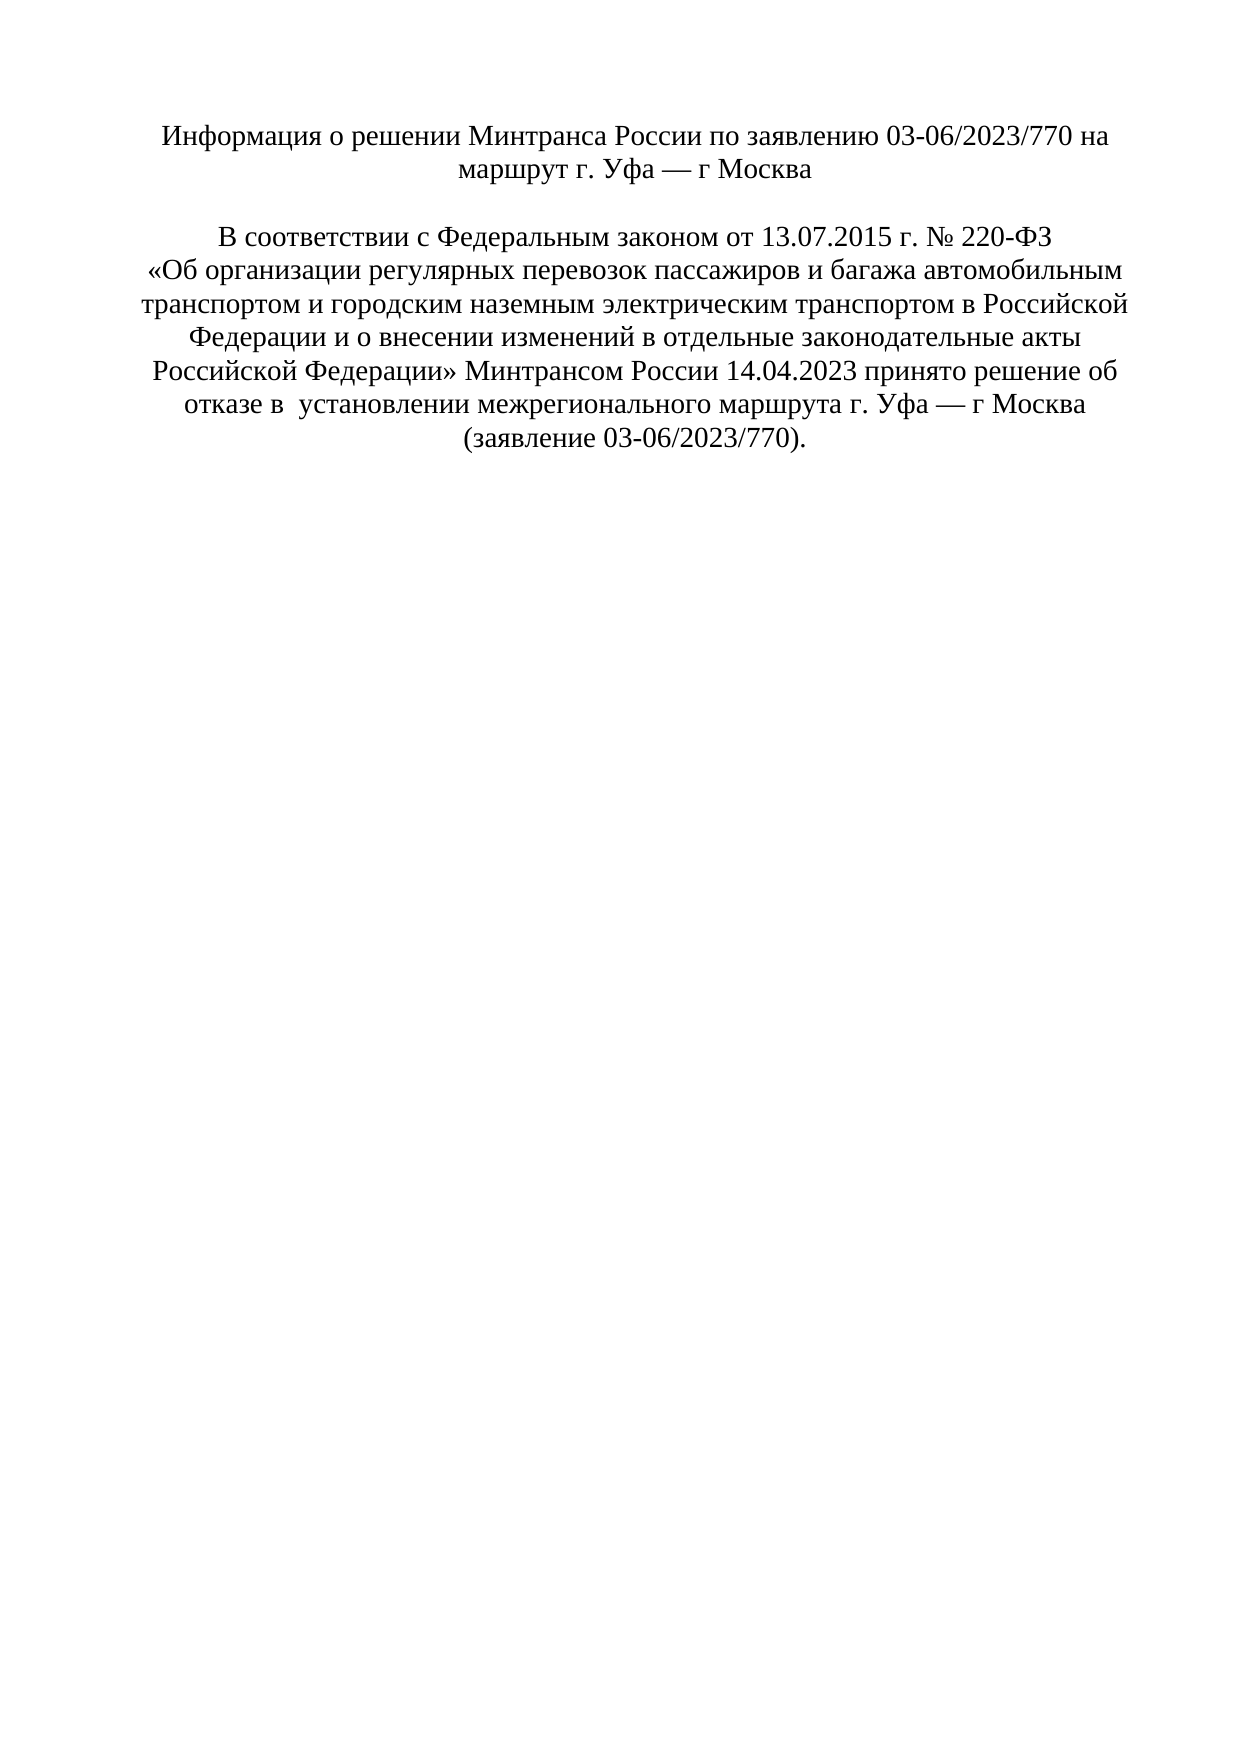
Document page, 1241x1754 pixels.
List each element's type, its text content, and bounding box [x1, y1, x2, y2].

text В соответствии с Федеральным законом от 13.07.2015 г. № 220-ФЗ «Об организации регулярных перевозок пассажиров и багажа автомобильным транспортом и городским наземным электрическим транспортом в Российской Федерации и о внесении изменений в отдельные законодательные акты Российской Федерации» Минтрансом России 14.04.2023 принято решение об отказе в установлении межрегионального маршрута г. Уфа — г Москва (заявление 03-06/2023/770). [118, 219, 1152, 453]
text Информация о решении Минтранса России по заявлению 03-06/2023/770 на маршрут г. Уфа — г Москва [118, 118, 1152, 185]
